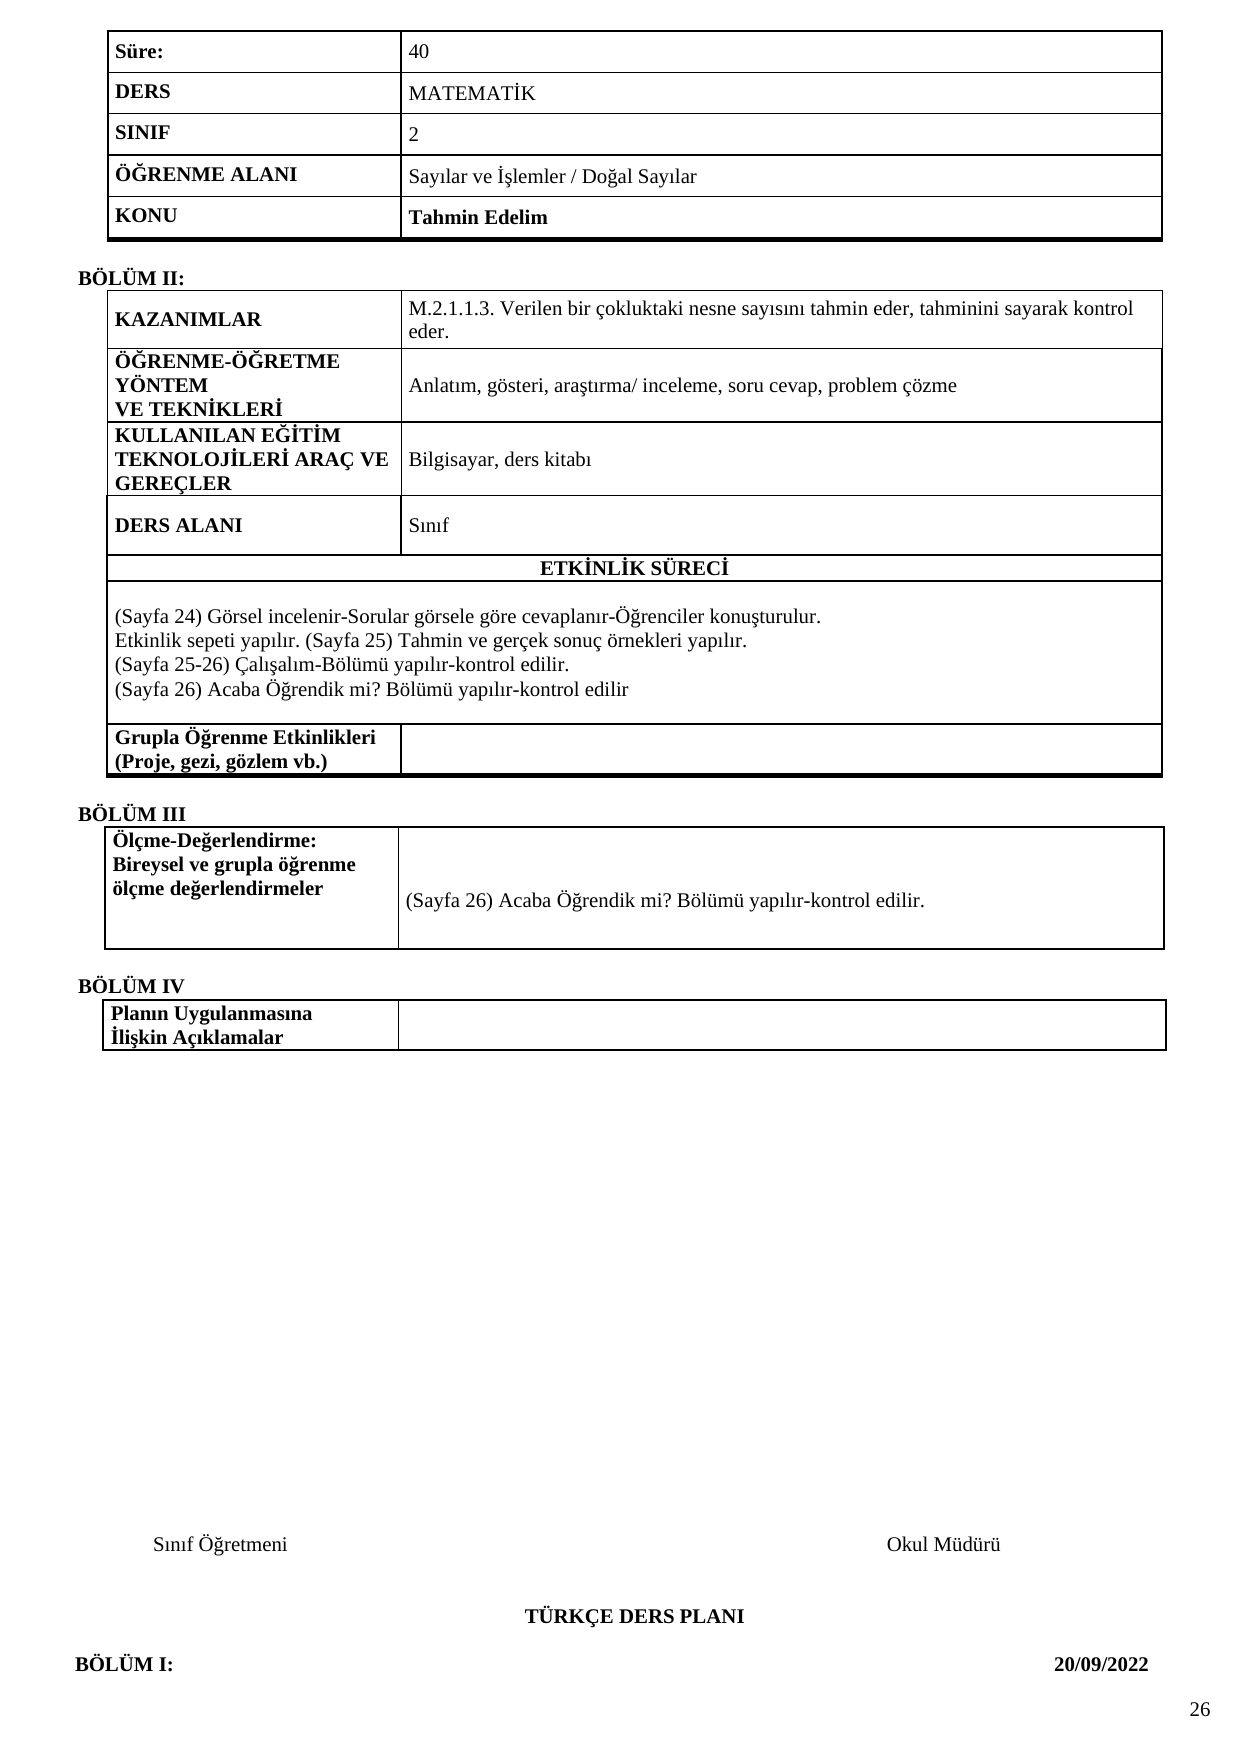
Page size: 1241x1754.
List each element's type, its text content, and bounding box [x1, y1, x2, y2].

table_cell ETKİNLİK SÜRECİ [108, 556, 1161, 580]
text Sınıf Öğretmeni Okul Müdürü [59, 1532, 1210, 1556]
table_cell 2 [402, 114, 1161, 154]
text BÖLÜM II: [59, 266, 1210, 290]
table_cell Anlatım, gösteri, araştırma/ inceleme, soru cevap, problem çözme [402, 349, 1161, 421]
table_cell Grupla Öğrenme Etkinlikleri (Proje, gezi, gözlem vb.) [108, 725, 400, 773]
table_cell DERS [109, 73, 400, 113]
table_cell (Sayfa 24) Görsel incelenir-Sorular görsele göre cevaplanır-Öğrenciler konuşturulur. Etkinlik sepeti yapılır. (Sayfa 25) Tahmin ve gerçek sonuç örnekleri yapılır. (Sayfa 25-26) Çalışalım-Bölümü yapılır-kontrol edilir. (Sayfa 26) Acaba Öğrendik mi? Bölümü yapılır-kontrol edilir [108, 582, 1161, 723]
table_cell [402, 725, 1161, 773]
text TÜRKÇE DERS PLANI [59, 1604, 1210, 1628]
text BÖLÜM I: 20/09/2022 [59, 1652, 1210, 1676]
table_cell KULLANILAN EĞİTİM TEKNOLOJİLERİ ARAÇ VE GEREÇLER [108, 423, 401, 495]
table_cell SINIF [109, 114, 400, 154]
table_cell MATEMATİK [402, 73, 1161, 113]
table_cell Tahmin Edelim [402, 197, 1161, 237]
table_cell Sayılar ve İşlemler / Doğal Sayılar [402, 156, 1161, 196]
table_header Planın Uygulanmasına İlişkin Açıklamalar [104, 1001, 398, 1049]
table_header (Sayfa 26) Acaba Öğrendik mi? Bölümü yapılır-kontrol edilir. [399, 828, 1163, 948]
table_cell ÖĞRENME ALANI [109, 156, 400, 196]
subtitle BÖLÜM IV [59, 974, 1210, 998]
table_cell Sınıf [402, 496, 1161, 554]
table_cell KONU [109, 197, 400, 237]
table_header KAZANIMLAR [108, 291, 401, 348]
table_cell Bilgisayar, ders kitabı [402, 423, 1161, 495]
table_header M.2.1.1.3. Verilen bir çokluktaki nesne sayısını tahmin eder, tahminini sayarak kontrol eder. [402, 291, 1162, 348]
table_header Ölçme-Değerlendirme: Bireysel ve grupla öğrenme ölçme değerlendirmeler [106, 828, 398, 948]
table_header 40 [402, 32, 1161, 71]
table_header [399, 1001, 1165, 1049]
subtitle BÖLÜM III [59, 802, 1210, 826]
table_cell ÖĞRENME-ÖĞRETME YÖNTEM VE TEKNİKLERİ [108, 349, 401, 421]
table_cell DERS ALANI [108, 496, 400, 554]
table_header Süre: [109, 32, 400, 71]
